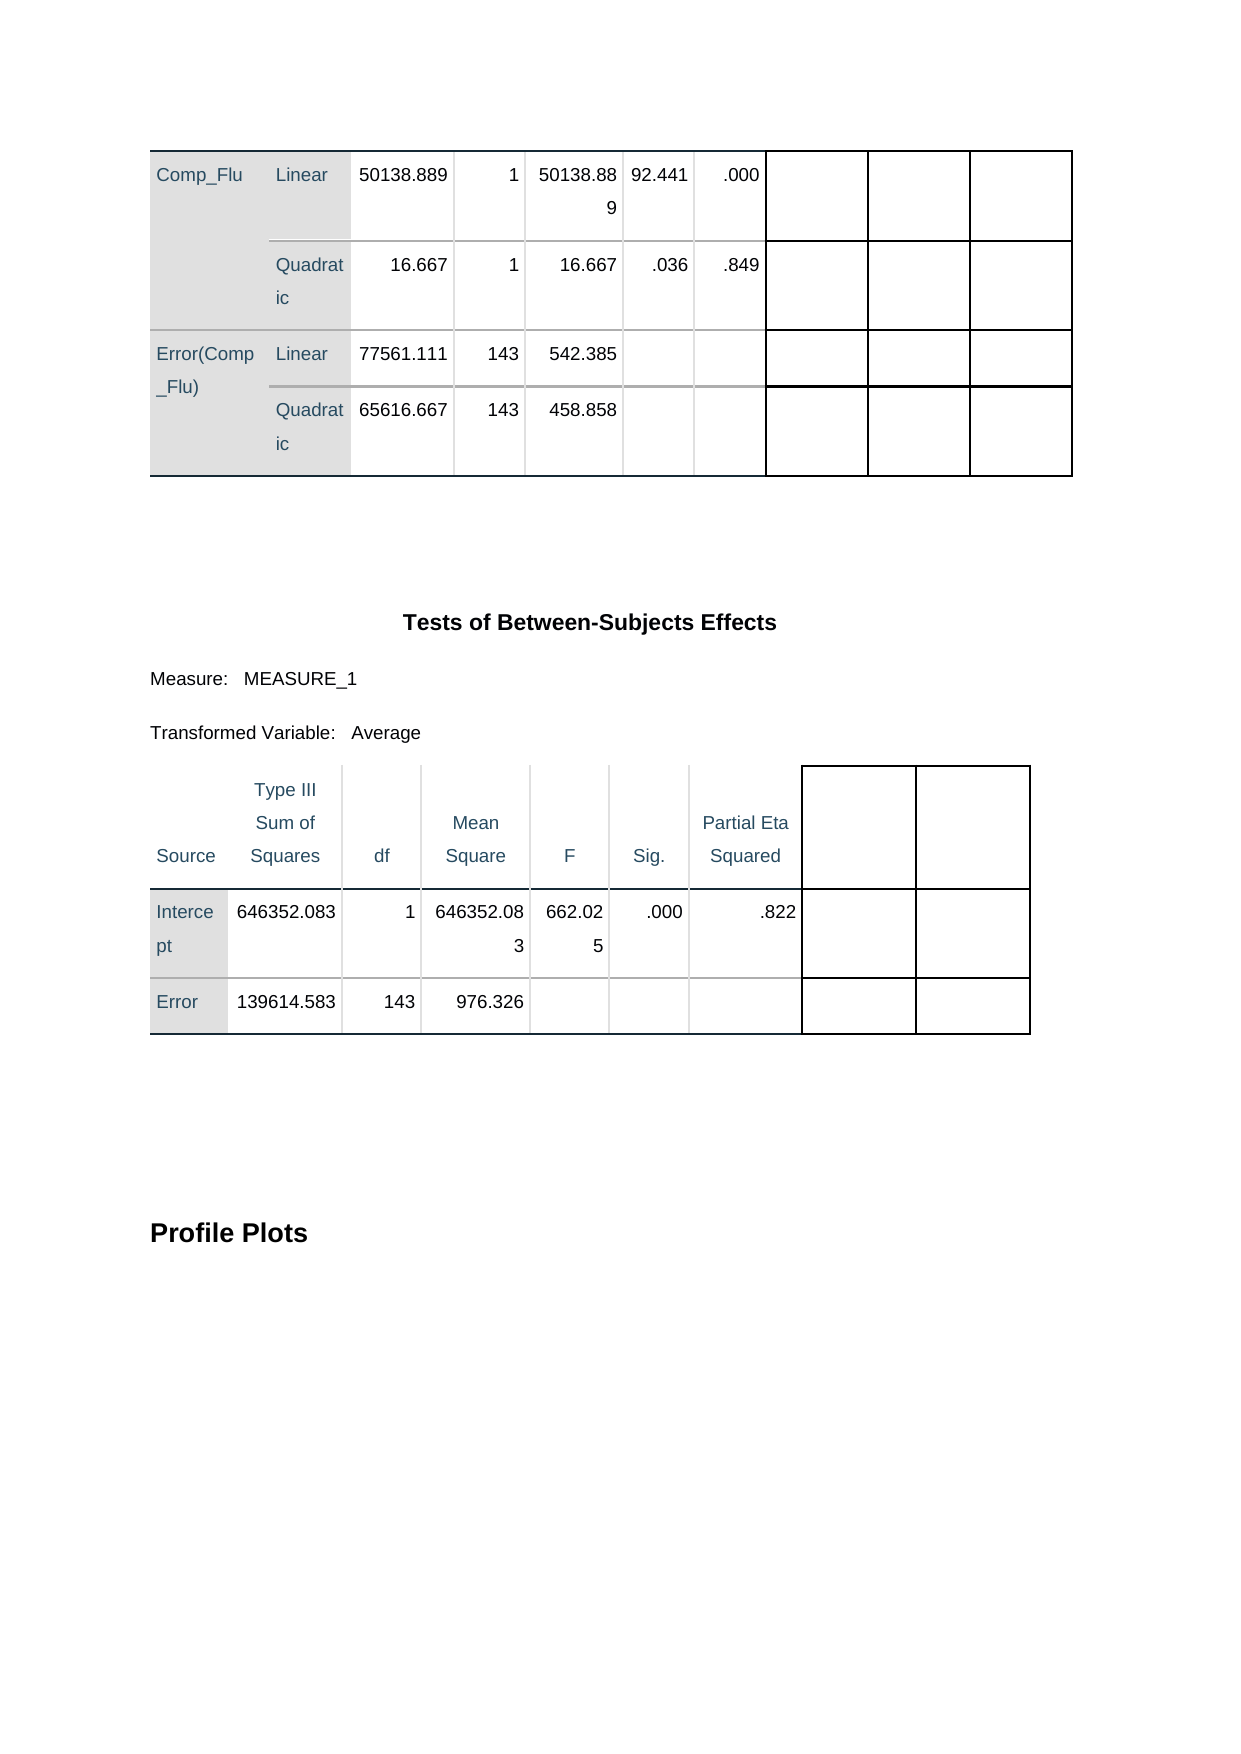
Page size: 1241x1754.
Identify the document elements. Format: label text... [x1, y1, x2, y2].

table_cell [917, 767, 1029, 887]
table_cell 16.667 [351, 242, 453, 329]
table_cell 139614.583 [228, 979, 341, 1033]
table_cell Mean Square [422, 765, 529, 887]
table_cell .036 [624, 242, 693, 329]
table_cell [803, 767, 915, 887]
table_cell [869, 242, 969, 329]
table_cell F [531, 765, 608, 887]
table_cell 143 [455, 331, 524, 385]
table_cell Quadratic [269, 242, 351, 329]
table_cell Sig. [610, 765, 688, 887]
table_cell [803, 890, 915, 977]
table_cell [971, 388, 1071, 475]
table_cell [695, 331, 765, 385]
table_cell 143 [455, 388, 524, 475]
table_header Tests of Between-Subjects Effects [150, 602, 1029, 656]
table_cell Partial Eta Squared [690, 765, 801, 887]
table_cell 50138.889 [351, 152, 453, 239]
table_cell [971, 331, 1071, 385]
table_cell 458.858 [526, 388, 622, 475]
table_cell .849 [695, 242, 765, 329]
table_cell df [343, 765, 420, 887]
table_cell Measure: MEASURE_1 [150, 656, 1029, 710]
table_cell [624, 388, 693, 475]
table_cell Quadratic [269, 388, 351, 475]
table_cell [971, 152, 1071, 239]
table_cell [767, 331, 867, 385]
table_cell 542.385 [526, 331, 622, 385]
table_cell .822 [690, 890, 801, 977]
table_cell Transformed Variable: Average [150, 710, 1029, 764]
table_cell 1 [343, 890, 420, 977]
table_cell [767, 242, 867, 329]
table_cell Error [150, 979, 228, 1033]
table_cell [917, 979, 1029, 1033]
table_cell .000 [695, 152, 765, 239]
table_cell Type III Sum of Squares [228, 765, 341, 887]
table_cell [767, 388, 867, 475]
table_cell 92.441 [624, 152, 693, 239]
table_cell [531, 979, 608, 1033]
table_cell 16.667 [526, 242, 622, 329]
table_cell 1 [455, 242, 524, 329]
table_cell 662.025 [531, 890, 608, 977]
table_cell 65616.667 [351, 388, 453, 475]
table_cell 77561.111 [351, 331, 453, 385]
table_cell [971, 242, 1071, 329]
table_cell [695, 388, 765, 475]
table_cell .000 [610, 890, 688, 977]
table_cell 1 [455, 152, 524, 239]
table_cell Linear [269, 331, 351, 385]
table_cell Source [150, 765, 228, 887]
table_cell 646352.083 [228, 890, 341, 977]
table_cell [869, 331, 969, 385]
table_cell 143 [343, 979, 420, 1033]
table_cell [610, 979, 688, 1033]
text Profile Plots [150, 1217, 1090, 1248]
table_cell 646352.083 [422, 890, 529, 977]
table_cell [869, 152, 969, 239]
table_cell Comp_Flu [150, 152, 269, 329]
table_cell 976.326 [422, 979, 529, 1033]
table_cell [767, 152, 867, 239]
table_cell [869, 388, 969, 475]
table_cell [690, 979, 801, 1033]
table_cell [917, 890, 1029, 977]
table_cell [803, 979, 915, 1033]
table_cell 50138.889 [526, 152, 622, 239]
table_cell Error(Comp_Flu) [150, 331, 269, 475]
table_cell Intercept [150, 890, 228, 977]
table_cell Linear [269, 152, 351, 239]
table_cell [624, 331, 693, 385]
